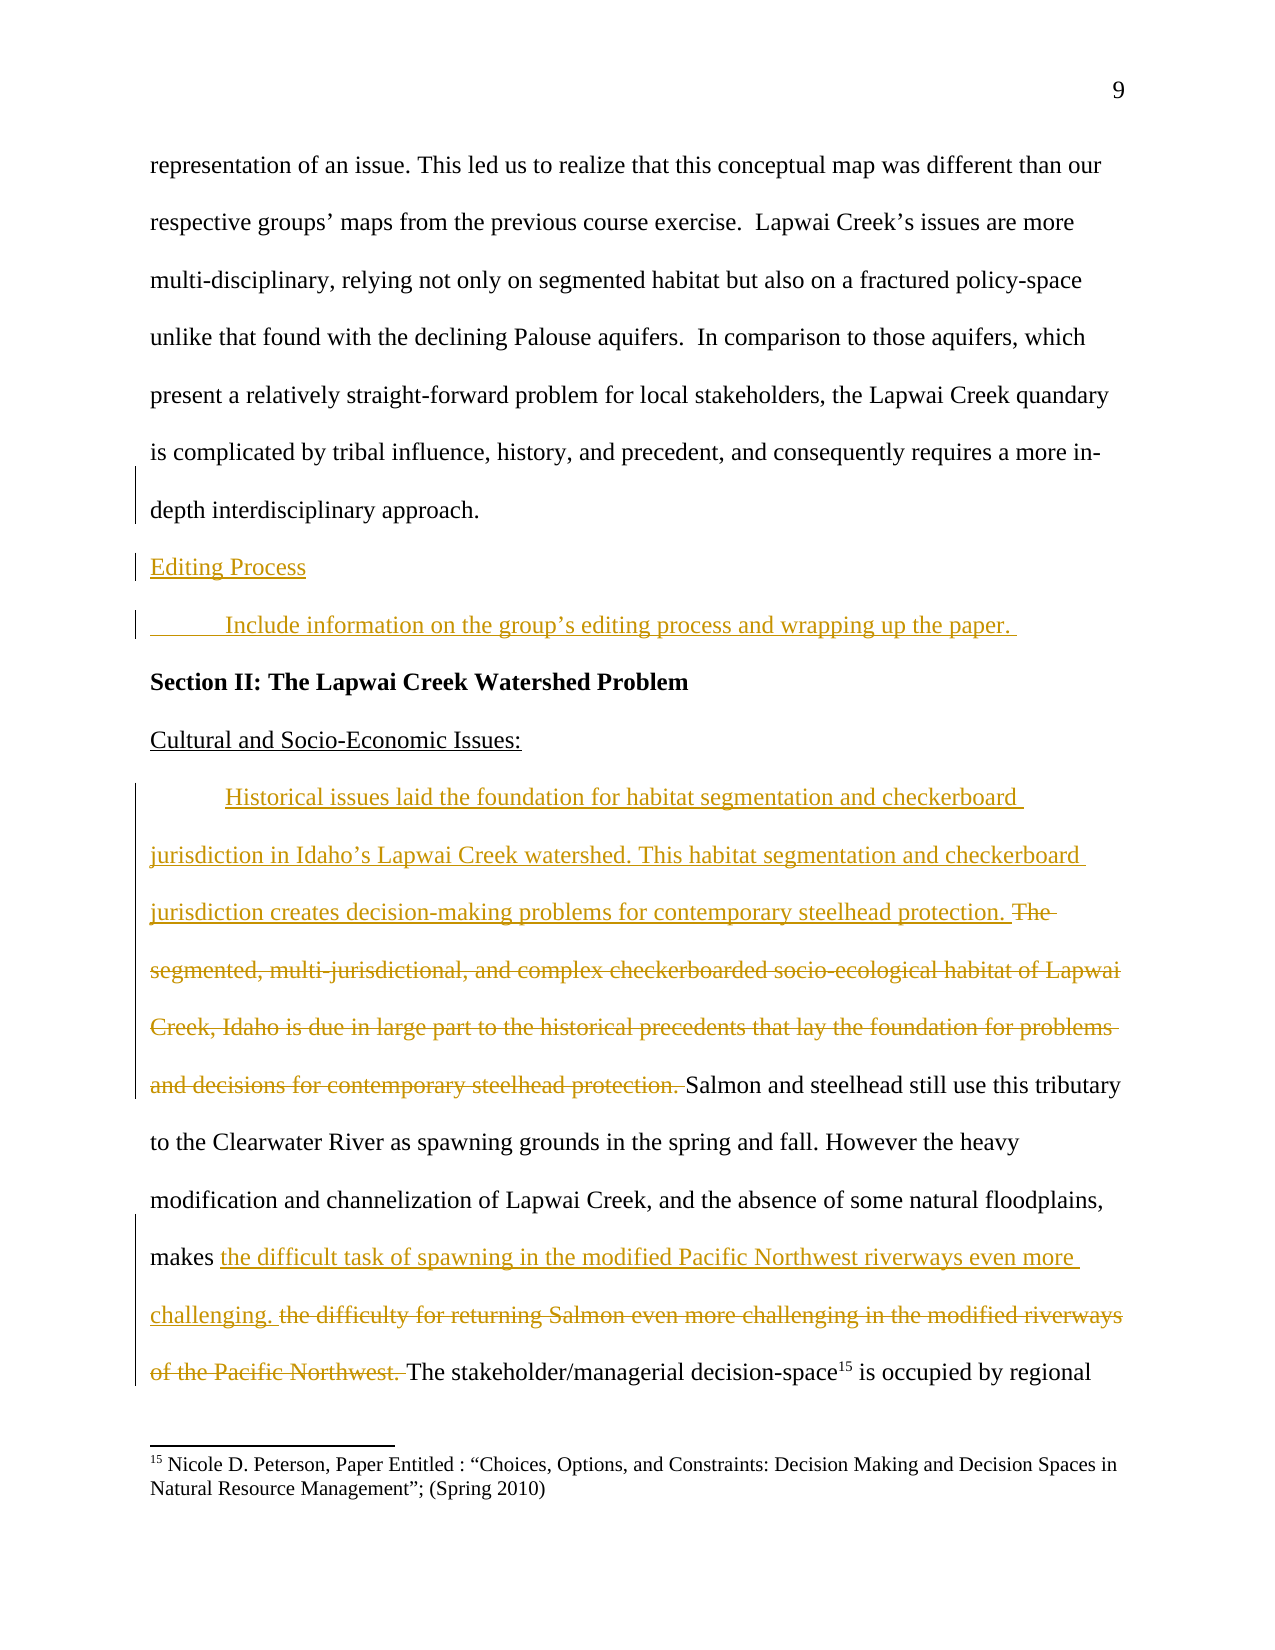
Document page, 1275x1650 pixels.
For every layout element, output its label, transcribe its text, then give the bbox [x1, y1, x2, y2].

text Section II: The Lapwai Creek Watershed Problem [150, 667, 1125, 696]
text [150, 150, 1125, 524]
text Cultural and Socio-Economic Issues: [150, 725, 1125, 754]
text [150, 782, 1125, 1386]
